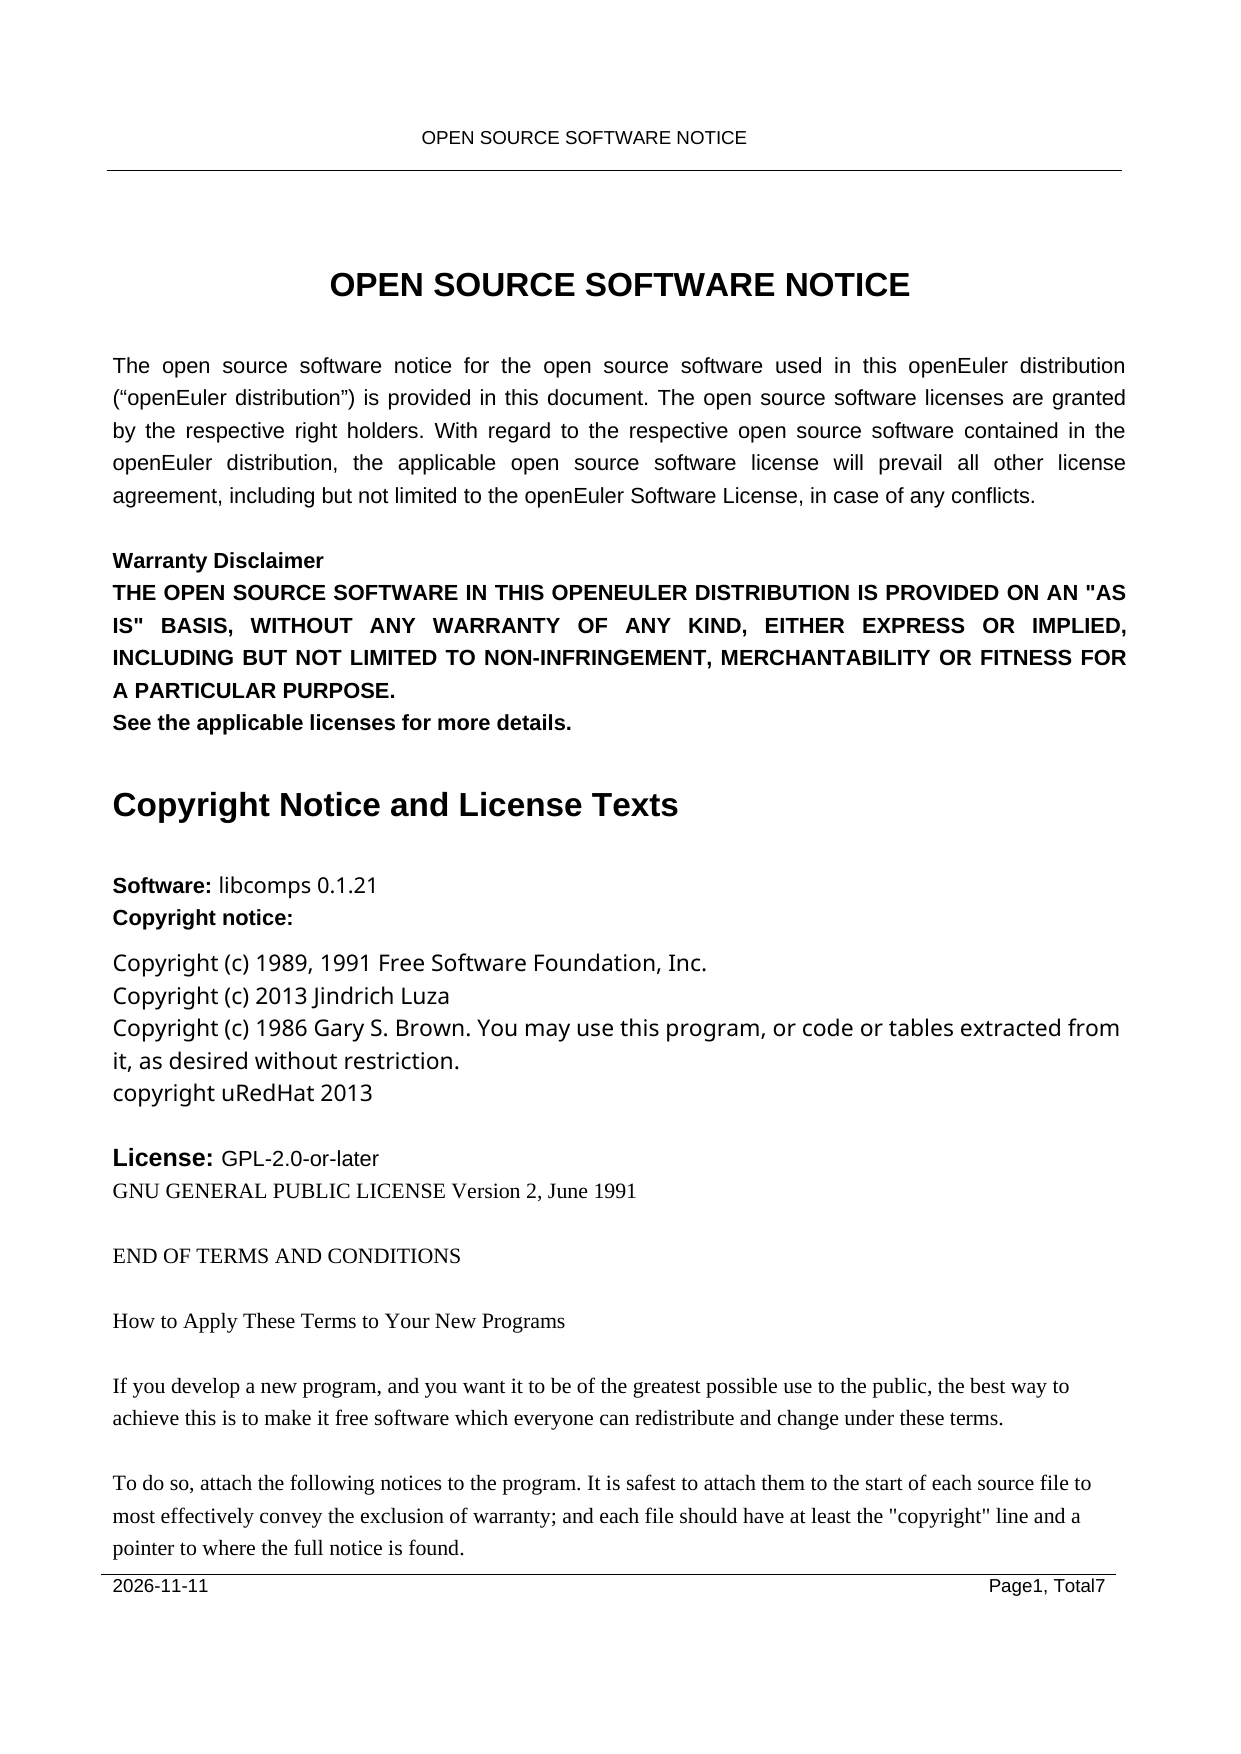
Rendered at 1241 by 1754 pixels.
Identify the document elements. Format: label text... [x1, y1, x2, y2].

text Copyright notice: [112, 901, 1128, 934]
text Copyright Notice and License Texts [112, 771, 1128, 836]
text The open source software notice for the open source software used in this openEuler distribution (“openEuler distribution”) is provided in this document. The open source software licenses are granted by the respective right holders. With regard to the respective open source software contained in the openEuler distribution, the applicable open source software license will prevail all other license agreement, including but not limited to the openEuler Software License, in case of any conflicts. [112, 349, 1128, 511]
text Copyright (c) 1989, 1991 Free Software Foundation, Inc. Copyright (c) 2013 Jindrich Luza Copyright (c) 1986 Gary S. Brown. You may use this program, or code or tables extracted from it, as desired without restriction. copyright uRedHat 2013 [112, 947, 1128, 1142]
text THE OPEN SOURCE SOFTWARE IN THIS OPENEULER DISTRIBUTION IS PROVIDED ON AN "AS IS" BASIS, WITHOUT ANY WARRANTY OF ANY KIND, EITHER EXPRESS OR IMPLIED, INCLUDING BUT NOT LIMITED TO NON-INFRINGEMENT, MERCHANTABILITY OR FITNESS FOR A PARTICULAR PURPOSE. See the applicable licenses for more details. [112, 576, 1128, 739]
title Software: libcomps 0.1.21 [112, 869, 1128, 901]
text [112, 1174, 1128, 1564]
text License: GPL-2.0-or-later [112, 1142, 1128, 1174]
text Warranty Disclaimer [112, 544, 1128, 576]
text OPEN SOURCE SOFTWARE NOTICE [112, 251, 1128, 316]
